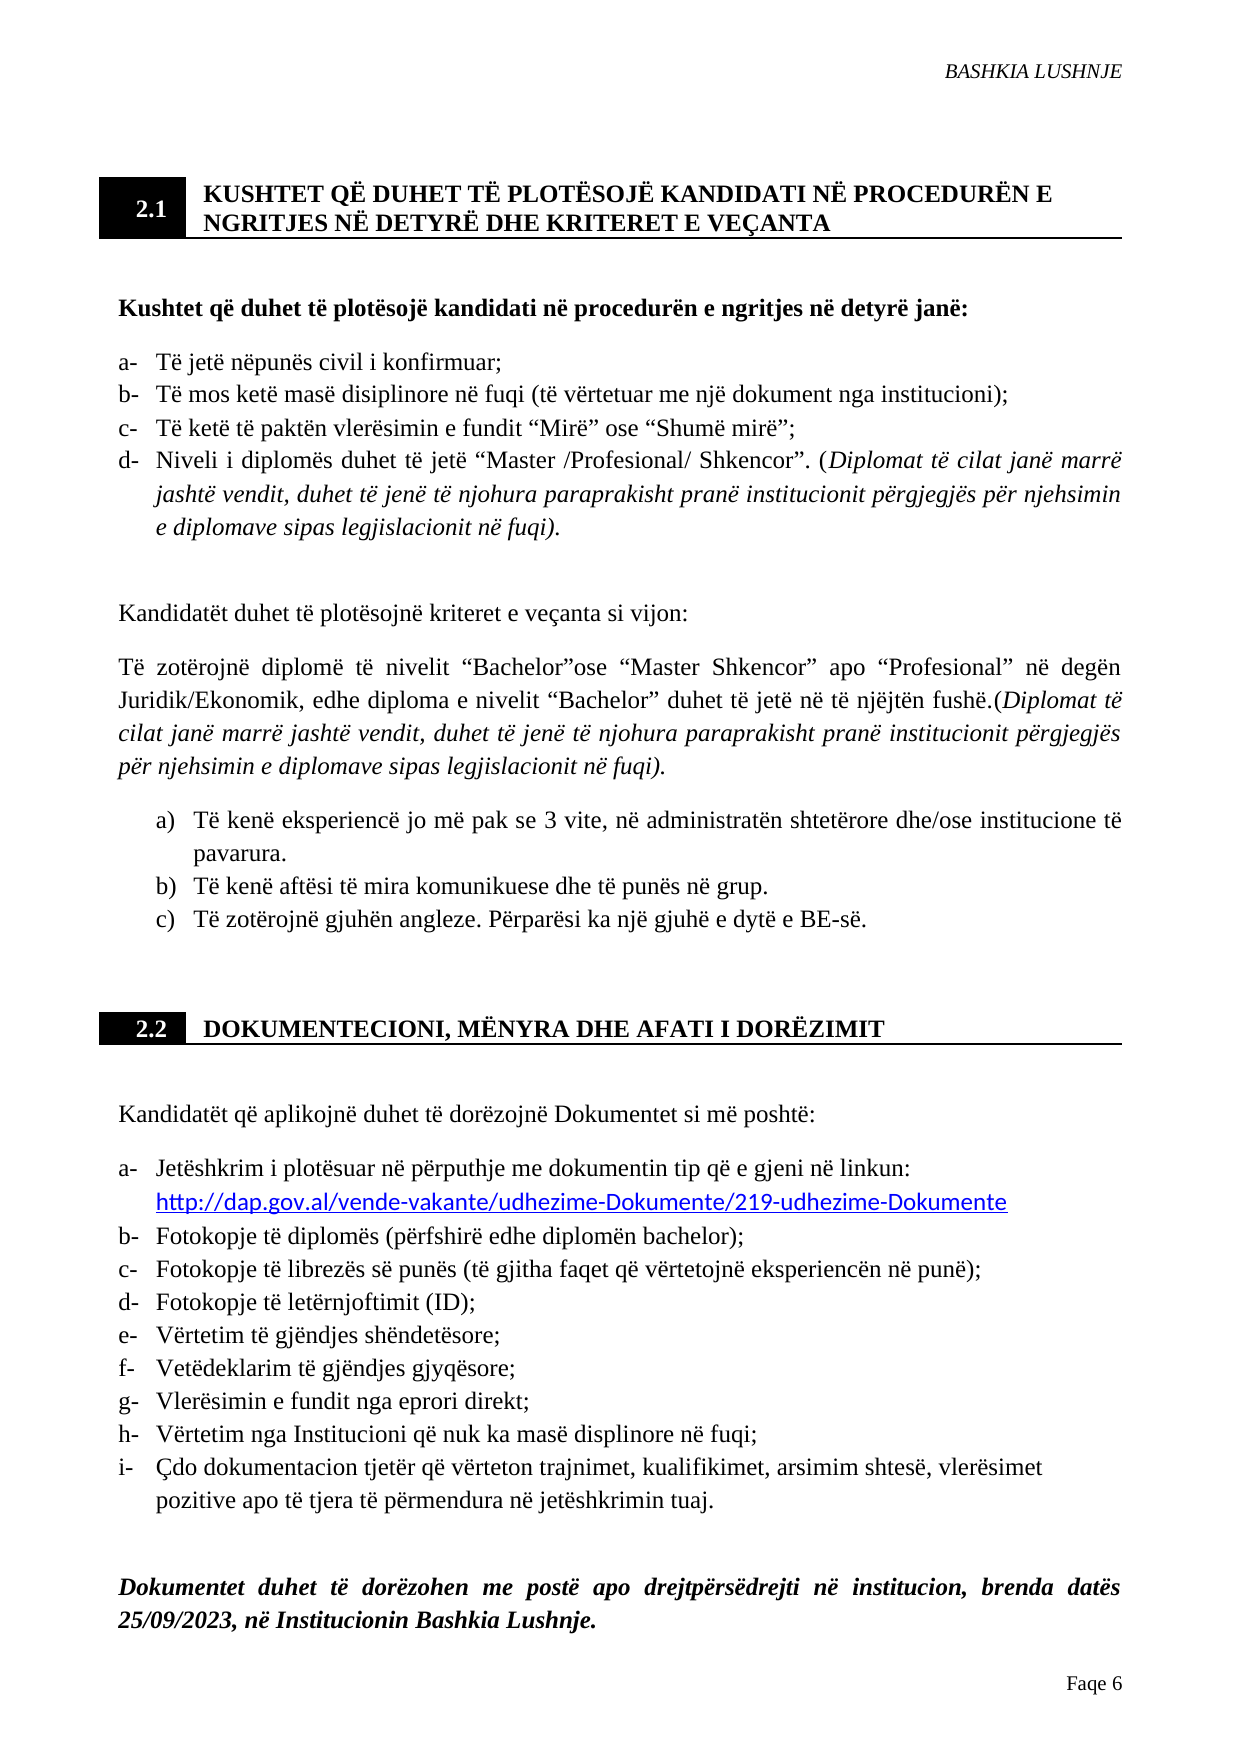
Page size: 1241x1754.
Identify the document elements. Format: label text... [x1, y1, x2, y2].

table_header KUSHTET QË DUHET TË PLOTËSOJË KANDIDATI NË PROCEDURËN E NGRITJES NË DETYRË DHE KRITERET E VEÇANTA [186, 177, 1122, 237]
list Të mos ketë masë disiplinore në fuqi (të vërtetuar me një dokument nga institucioni); [118, 379, 1122, 408]
text Të zotërojnë diplomë të nivelit “Bachelor”ose “Master Shkencor” apo “Profesional” në degën Juridik/Ekonomik, edhe diploma e nivelit “Bachelor” duhet të jetë në të njëjtën fushë.(Diplomat të cilat janë marrë jashtë vendit, duhet të jenë të njohura paraprakisht pranë institucionit përgjegjës për njehsimin e diplomave sipas legjislacionit në fuqi). [118, 652, 1122, 780]
text Kandidatët duhet të plotësojnë kriteret e veçanta si vijon: [118, 598, 1122, 627]
text Kushtet që duhet të plotësojë kandidati në procedurën e ngritjes në detyrë janë: [118, 293, 1122, 321]
list http://dap.gov.al/vende-vakante/udhezime-Dokumente/219-udhezime-Dokumente [156, 1186, 1122, 1216]
text Dokumentet duhet të dorëzohen me postë apo drejtpërsëdrejti në institucion, brenda datës 25/09/2023, në Institucionin Bashkia Lushnje. [118, 1572, 1122, 1633]
table_header 2.1 [101, 179, 184, 237]
list Të kenë aftësi të mira komunikuese dhe të punës në grup. [156, 871, 1122, 900]
table_header DOKUMENTECIONI, MËNYRA DHE AFATI I DORËZIMIT [186, 1012, 1122, 1043]
list Të ketë të paktën vlerësimin e fundit “Mirë” ose “Shumë mirë”; [118, 413, 1122, 441]
list Të zotërojnë gjuhën angleze. Përparësi ka një gjuhë e dytë e BE-së. [156, 904, 1122, 933]
list Të kenë eksperiencë jo më pak se 3 vite, në administratën shtetërore dhe/ose institucione të pavarura. [156, 805, 1122, 867]
list Fotokopje të diplomës (përfshirë edhe diplomën bachelor); [118, 1221, 1122, 1249]
text Kandidatët që aplikojnë duhet të dorëzojnë Dokumentet si më poshtë: [118, 1099, 1122, 1128]
list Vërtetim nga Institucioni që nuk ka masë displinore në fuqi; [118, 1419, 1122, 1448]
list Fotokopje të letërnjoftimit (ID); [118, 1287, 1122, 1316]
list Vërtetim të gjëndjes shëndetësore; [118, 1320, 1122, 1348]
list Të jetë nëpunës civil i konfirmuar; [118, 347, 1122, 375]
list Vlerësimin e fundit nga eprori direkt; [118, 1386, 1122, 1414]
list Çdo dokumentacion tjetër që vërteton trajnimet, kualifikimet, arsimim shtesë, vlerësimet pozitive apo të tjera të përmendura në jetëshkrimin tuaj. [118, 1452, 1122, 1514]
list Niveli i diplomës duhet të jetë “Master /Profesional/ Shkencor”. (Diplomat të cilat janë marrë jashtë vendit, duhet të jenë të njohura paraprakisht pranë institucionit përgjegjës për njehsimin e diplomave sipas legjislacionit në fuqi). [118, 446, 1122, 540]
list Jetëshkrim i plotësuar në përputhje me dokumentin tip që e gjeni në linkun: [118, 1153, 1122, 1181]
list Fotokopje të librezës së punës (të gjitha faqet që vërtetojnë eksperiencën në punë); [118, 1254, 1122, 1282]
list Vetëdeklarim të gjëndjes gjyqësore; [118, 1353, 1122, 1382]
table_header 2.2 [101, 1014, 184, 1043]
